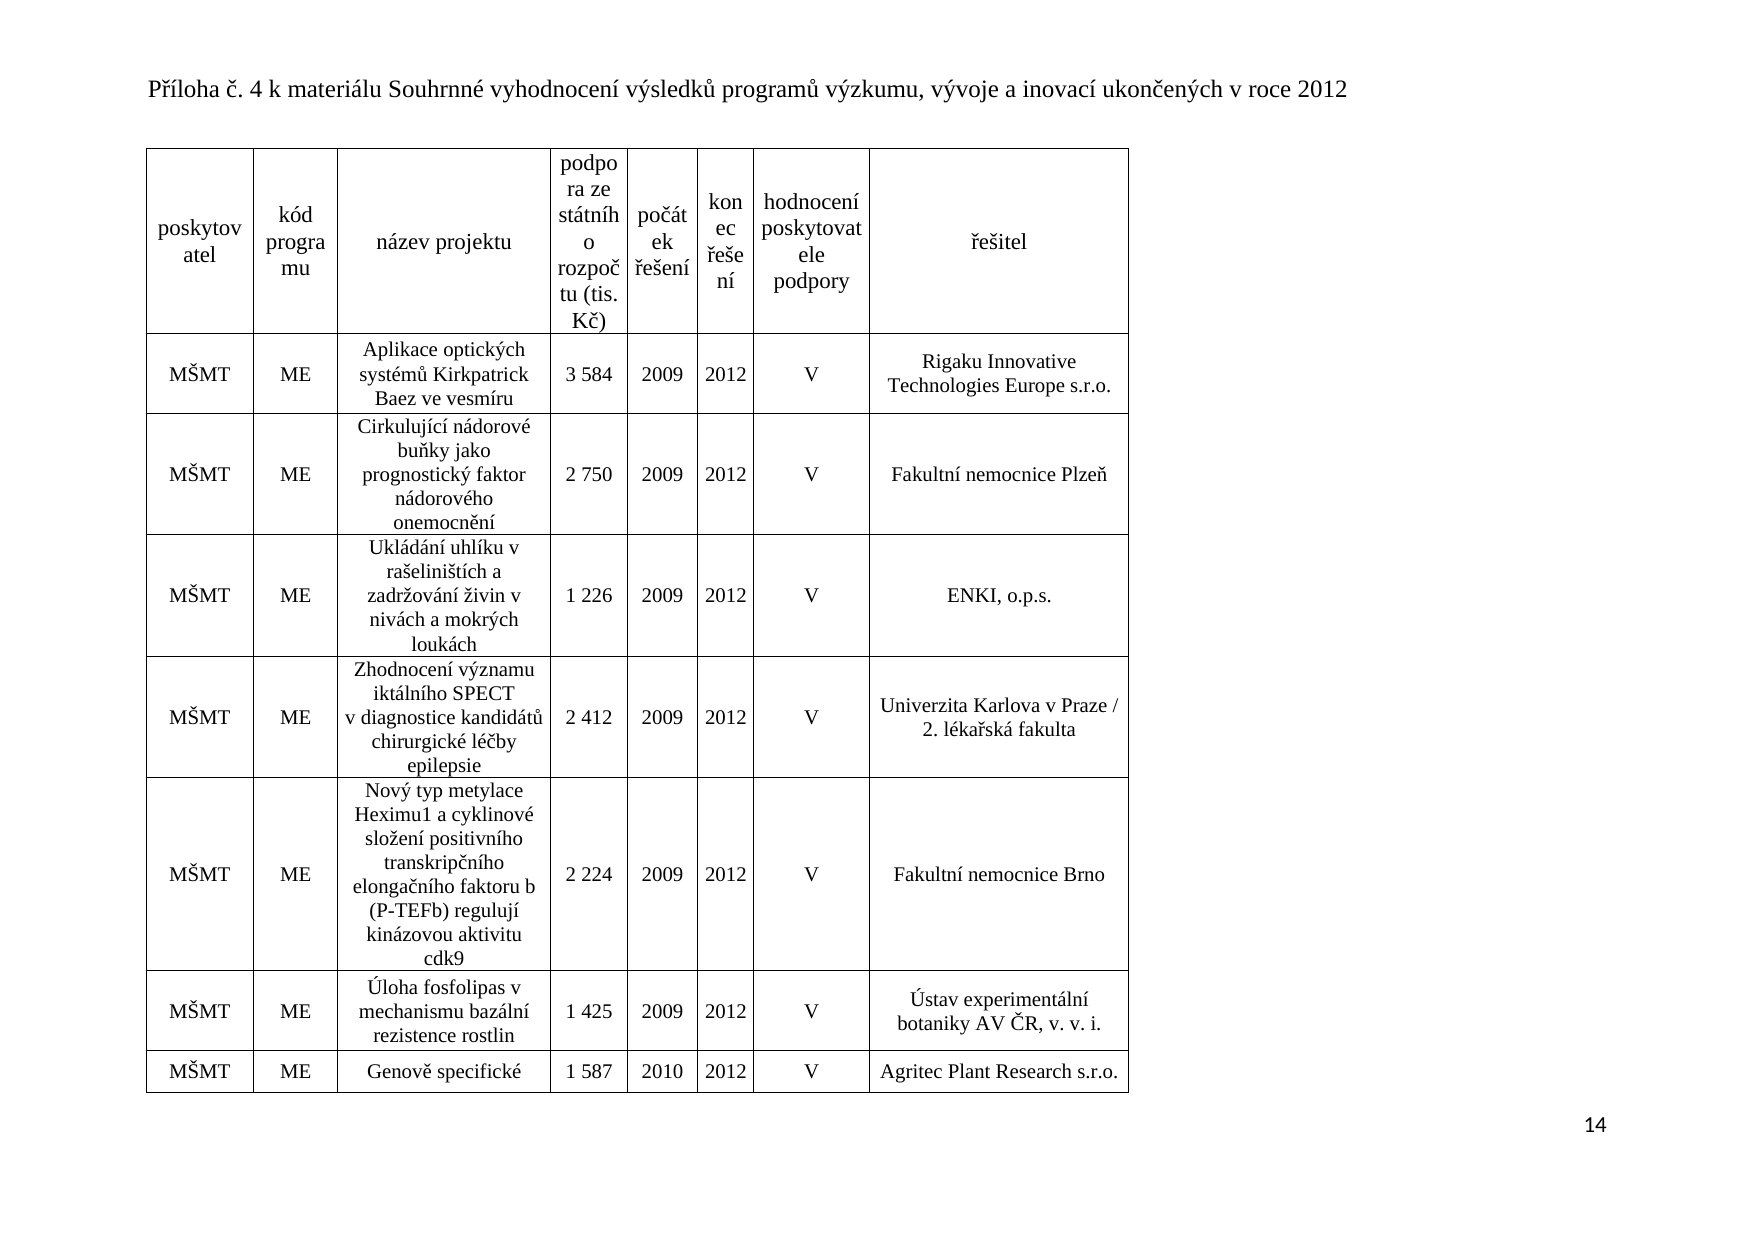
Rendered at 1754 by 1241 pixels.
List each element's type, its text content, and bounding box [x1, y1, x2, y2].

table_header počátek řešení [628, 149, 697, 333]
table_cell 2009 [628, 535, 697, 656]
table_cell Nový typ metylace Heximu1 a cyklinové složení positivního transkripčního elongačního faktoru b (P-TEFb) regulují kinázovou aktivitu cdk9 [338, 778, 550, 970]
table_cell MŠMT [147, 334, 253, 413]
table_cell V [754, 1051, 869, 1092]
table_cell V [754, 414, 869, 534]
table_cell 2010 [628, 1051, 697, 1092]
table_header kód programu [254, 149, 337, 333]
table_cell 2012 [698, 1051, 753, 1092]
table_cell 1 226 [551, 535, 627, 656]
table_cell 1 587 [551, 1051, 627, 1092]
table_cell MŠMT [147, 1051, 253, 1092]
table_cell 2012 [698, 535, 753, 656]
table_cell 2009 [628, 334, 697, 413]
table_cell MŠMT [147, 971, 253, 1050]
table_cell Ústav experimentální botaniky AV ČR, v. v. i. [870, 971, 1128, 1050]
table_cell Úloha fosfolipas v mechanismu bazální rezistence rostlin [338, 971, 550, 1050]
table_cell 2012 [698, 778, 753, 970]
table_cell 2009 [628, 971, 697, 1050]
table_cell Zhodnocení významu iktálního SPECT v diagnostice kandidátů chirurgické léčby epilepsie [338, 657, 550, 777]
table_cell ME [254, 1051, 337, 1092]
table_cell 2012 [698, 657, 753, 777]
table_cell ME [254, 535, 337, 656]
table_cell Rigaku Innovative Technologies Europe s.r.o. [870, 334, 1128, 413]
table_cell MŠMT [147, 535, 253, 656]
table_cell ENKI, o.p.s. [870, 535, 1128, 656]
table_cell 2012 [698, 414, 753, 534]
table_cell 2009 [628, 657, 697, 777]
table_cell 1 425 [551, 971, 627, 1050]
table_cell V [754, 971, 869, 1050]
table_header konec řešení [698, 149, 753, 333]
table_cell ME [254, 334, 337, 413]
table_cell Fakultní nemocnice Plzeň [870, 414, 1128, 534]
table_cell 2 412 [551, 657, 627, 777]
table_cell ME [254, 414, 337, 534]
table_cell 2009 [628, 778, 697, 970]
table_header hodnocení poskytovatele podpory [754, 149, 869, 333]
table_cell ME [254, 971, 337, 1050]
table_cell 2012 [698, 334, 753, 413]
table_cell MŠMT [147, 414, 253, 534]
table_cell Cirkulující nádorové buňky jako prognostický faktor nádorového onemocnění [338, 414, 550, 534]
table_cell Agritec Plant Research s.r.o. [870, 1051, 1128, 1092]
table_header řešitel [870, 149, 1128, 333]
table_header poskytovatel [147, 149, 253, 333]
table_header název projektu [338, 149, 550, 333]
table_cell 2 224 [551, 778, 627, 970]
table_cell V [754, 657, 869, 777]
table_cell 2009 [628, 414, 697, 534]
table_cell V [754, 334, 869, 413]
table_cell MŠMT [147, 657, 253, 777]
table_cell Ukládání uhlíku v rašeliništích a zadržování živin v nivách a mokrých loukách [338, 535, 550, 656]
table_cell ME [254, 778, 337, 970]
table_cell Fakultní nemocnice Brno [870, 778, 1128, 970]
table_header podpora ze státního rozpočtu (tis. Kč) [551, 149, 627, 333]
table_cell Aplikace optických systémů Kirkpatrick Baez ve vesmíru [338, 334, 550, 413]
table_cell ME [254, 657, 337, 777]
table_cell 2 750 [551, 414, 627, 534]
table_cell Univerzita Karlova v Praze / 2. lékařská fakulta [870, 657, 1128, 777]
table_cell V [754, 535, 869, 656]
table_cell 3 584 [551, 334, 627, 413]
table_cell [338, 1051, 550, 1092]
table_cell V [754, 778, 869, 970]
table_cell 2012 [698, 971, 753, 1050]
table_cell MŠMT [147, 778, 253, 970]
